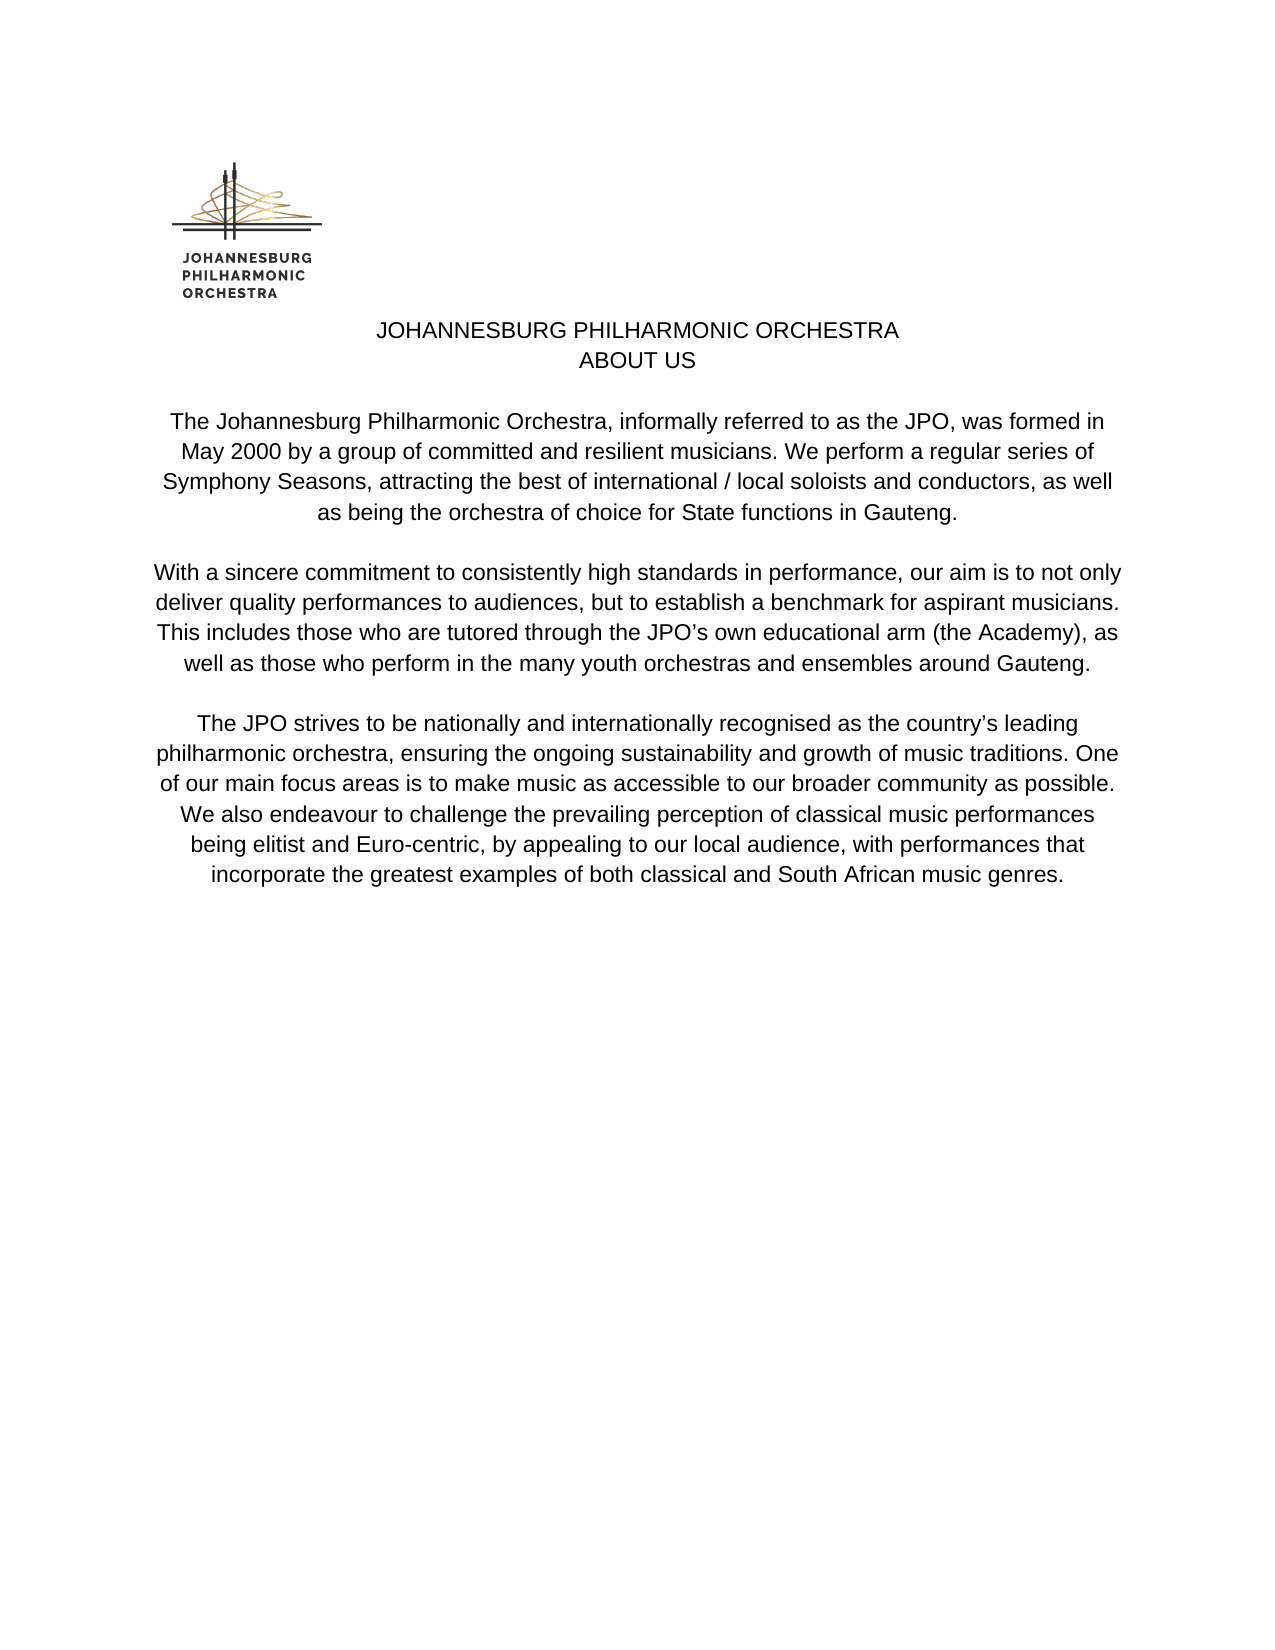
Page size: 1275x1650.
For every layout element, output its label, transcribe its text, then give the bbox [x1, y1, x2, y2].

text The JPO strives to be nationally and internationally recognised as the country’s leading philharmonic orchestra, ensuring the ongoing sustainability and growth of music traditions. One of our main focus areas is to make music as accessible to our broader community as possible. We also endeavour to challenge the prevailing perception of classical music performances being elitist and Euro-centric, by appealing to our local audience, with performances that incorporate the greatest examples of both classical and South African music genres. [150, 710, 1125, 887]
text ABOUT US [150, 347, 1125, 374]
text With a sincere commitment to consistently high standards in performance, our aim is to not only deliver quality performances to audiences, but to establish a benchmark for aspirant musicians. This includes those who are tutored through the JPO’s own educational arm (the Academy), as well as those who perform in the many youth orchestras and ensembles around Gauteng. [150, 559, 1125, 676]
text The Johannesburg Philharmonic Orchestra, informally referred to as the JPO, was formed in May 2000 by a group of committed and resilient musicians. We perform a regular series of Symphony Seasons, attracting the best of international / local soloists and conductors, as well as being the orchestra of choice for State functions in Gauteng. [150, 408, 1125, 525]
text JOHANNESBURG PHILHARMONIC ORCHESTRA [150, 317, 1125, 343]
picture [150, 150, 336, 314]
